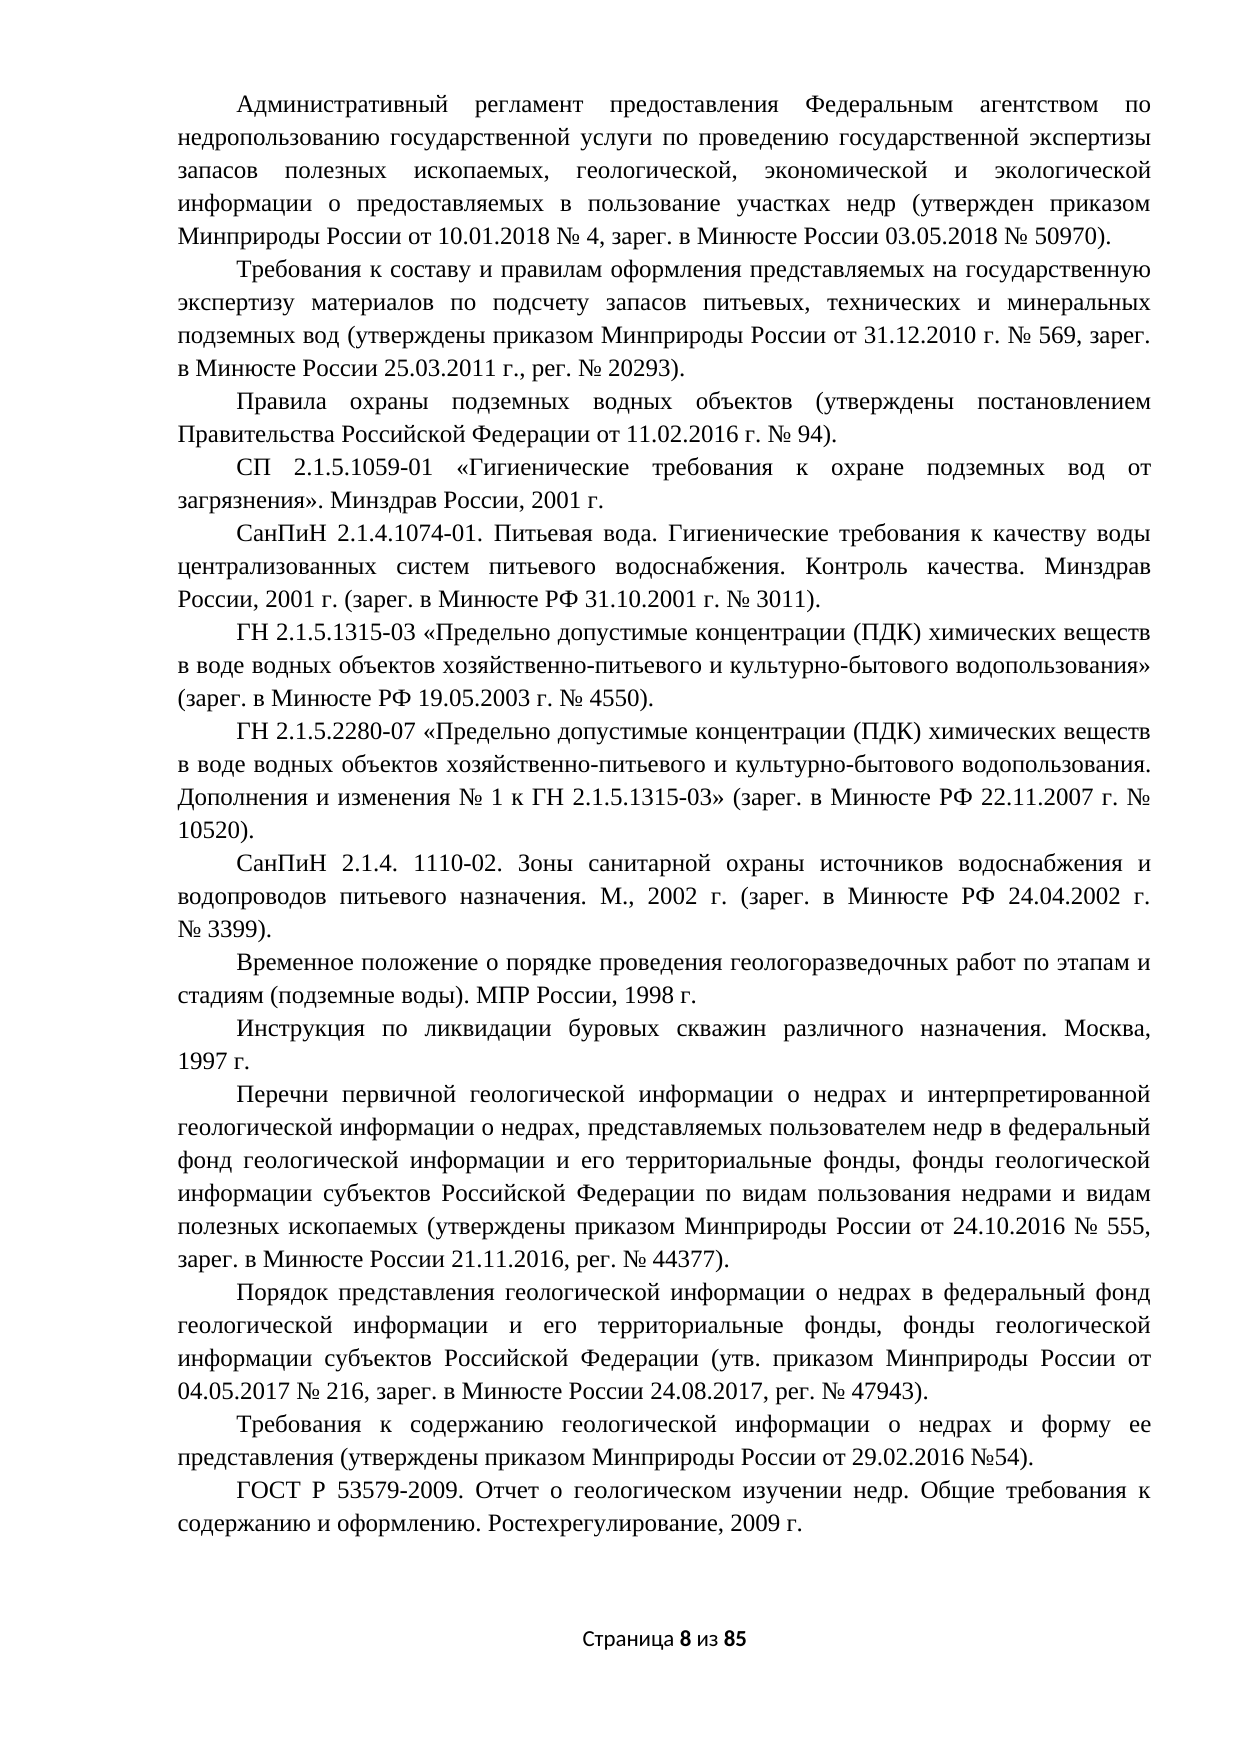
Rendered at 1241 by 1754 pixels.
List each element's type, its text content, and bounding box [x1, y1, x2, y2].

text СП 2.1.5.1059-01 «Гигиенические требования к охране подземных вод от загрязнения». Минздрав России, . [177, 452, 1152, 514]
text Требования к содержанию геологической информации о недрах и форму ее представления (утверждены приказом Минприроды России от 29.02.2016 №54). [177, 1409, 1152, 1471]
text СанПиН 2.1.4. 1110-02. Зоны санитарной охраны источников водоснабжения и водопроводов питьевого назначения. М., . (зарег. в Минюсте РФ 24.04.2002 г. № 3399). [177, 848, 1152, 943]
text ГН 2.1.5.2280-07 «Предельно допустимые концентрации (ПДК) химических веществ в воде водных объектов хозяйственно-питьевого и культурно-бытового водопользования. Дополнения и изменения № 1 к ГН 2.1.5.1315-03» (зарег. в Минюсте РФ 22.11.2007 г. № 10520). [177, 716, 1152, 844]
text Временное положение о порядке проведения геологоразведочных работ по этапам и стадиям (подземные воды). МПР России, . [177, 947, 1152, 1009]
text ГН 2.1.5.1315-03 «Предельно допустимые концентрации (ПДК) химических веществ в воде водных объектов хозяйственно-питьевого и культурно-бытового водопользования» (зарег. в Минюсте РФ 19.05.2003 г. № 4550). [177, 617, 1152, 712]
text Требования к составу и правилам оформления представляемых на государственную экспертизу материалов по подсчету запасов питьевых, технических и минеральных подземных вод (утверждены приказом Минприроды России от 31.12.2010 г. № 569, зарег. в Минюсте России 25.03.2011 г., рег. № 20293). [177, 254, 1152, 382]
text Порядок представления геологической информации о недрах в федеральный фонд геологической информации и его территориальные фонды, фонды геологической информации субъектов Российской Федерации (утв. приказом Минприроды России от 04.05.2017 № 216, зарег. в Минюсте России 24.08.2017, рег. № 47943). [177, 1277, 1152, 1405]
text Административный регламент предоставления Федеральным агентством по недропользованию государственной услуги по проведению государственной экспертизы запасов полезных ископаемых, геологической, экономической и экологической информации о предоставляемых в пользование участках недр (утвержден приказом Минприроды России от 10.01.2018 № 4, зарег. в Минюсте России 03.05.2018 № 50970). [177, 89, 1152, 249]
text Перечни первичной геологической информации о недрах и интерпретированной геологической информации о недрах, представляемых пользователем недр в федеральный фонд геологической информации и его территориальные фонды, фонды геологической информации субъектов Российской Федерации по видам пользования недрами и видам полезных ископаемых (утверждены приказом Минприроды России от 24.10.2016 № 555, зарег. в Минюсте России 21.11.2016, рег. № 44377). [177, 1079, 1152, 1273]
text СанПиН 2.1.4.1074-01. Питьевая вода. Гигиенические требования к качеству воды централизованных систем питьевого водоснабжения. Контроль качества. Минздрав России, . (зарег. в Минюсте РФ 31.10.2001 г. № 3011). [177, 518, 1152, 613]
text ГОСТ Р 53579-2009. Отчет о геологическом изучении недр. Общие требования к содержанию и оформлению. Ростехрегулирование, . [177, 1476, 1152, 1537]
text Правила охраны подземных водных объектов (утверждены постановлением Правительства Российской Федерации от 11.02.2016 г. № 94). [177, 386, 1152, 448]
text Инструкция по ликвидации буровых скважин различного назначения. Москва, 1997 г. [177, 1013, 1152, 1075]
